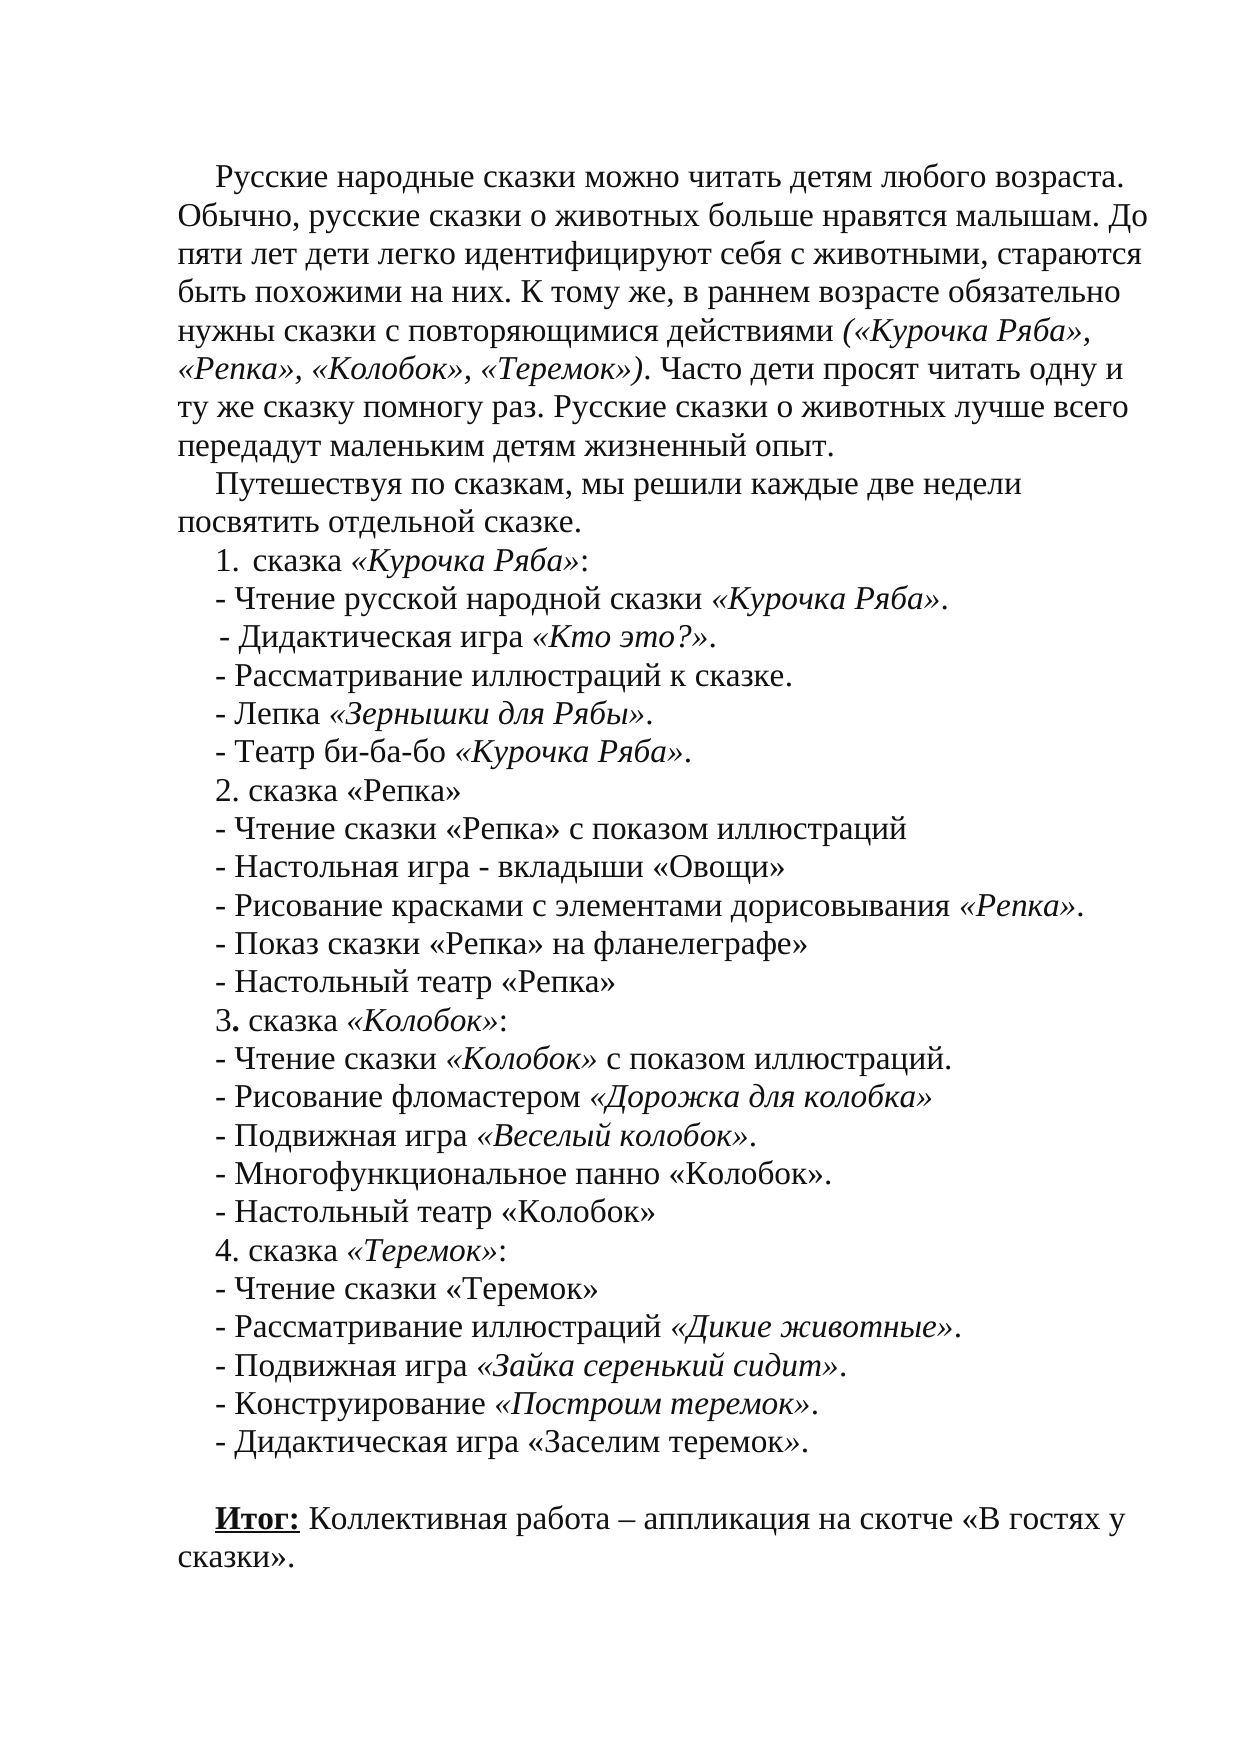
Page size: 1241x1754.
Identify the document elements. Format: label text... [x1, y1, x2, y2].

text - Рисование красками с элементами дорисовывания «Репка». [177, 885, 1152, 923]
text - Лепка «Зернышки для Рябы». [177, 693, 1152, 731]
text - Рассматривание иллюстраций «Дикие животные». [177, 1306, 1152, 1345]
text - Чтение сказки «Теремок» [177, 1268, 1152, 1306]
list сказка «Курочка Ряба»: [215, 540, 1152, 578]
text - Многофункциональное панно «Колобок». [177, 1153, 1152, 1191]
text - Театр би-ба-бо «Курочка Ряба». [177, 731, 1152, 770]
text - Чтение сказки «Репка» с показом иллюстраций [177, 808, 1152, 846]
text - Подвижная игра «Веселый колобок». [177, 1115, 1152, 1153]
text - Подвижная игра «Зайка серенький сидит». [177, 1345, 1152, 1383]
text - Настольный театр «Репка» [177, 961, 1152, 1000]
text - Рисование фломастером «Дорожка для колобка» [177, 1076, 1152, 1115]
text - Конструирование «Построим теремок». [177, 1383, 1152, 1421]
text Русские народные сказки можно читать детям любого возраста. Обычно, русские сказки о животных больше нравятся малышам. До пяти лет дети легко идентифицируют себя с животными, стараются быть похожими на них. К тому же, в раннем возрасте обязательно нужны сказки с повторяющимися действиями («Курочка Ряба», «Репка», «Колобок», «Теремок»). Часто дети просят читать одну и ту же сказку помногу раз. Русские сказки о животных лучше всего передадут маленьким детям жизненный опыт. [177, 156, 1152, 463]
text - Чтение русской народной сказки «Курочка Ряба». [177, 578, 1152, 616]
text 2. сказка «Репка» [177, 770, 1152, 808]
text - Настольный театр «Колобок» [177, 1191, 1152, 1230]
text Итог: Коллективная работа – аппликация на скотче «В гостях у сказки». [177, 1498, 1152, 1575]
text - Чтение сказки «Колобок» с показом иллюстраций. [177, 1038, 1152, 1076]
text Путешествуя по сказкам, мы решили каждые две недели посвятить отдельной сказке. [177, 463, 1152, 540]
text - Дидактическая игра «Заселим теремок». [177, 1421, 1152, 1460]
text 4. сказка «Теремок»: [177, 1230, 1152, 1268]
text 3. сказка «Колобок»: [177, 1000, 1152, 1038]
text - Дидактическая игра «Кто это?». [177, 616, 1152, 655]
text - Показ сказки «Репка» на фланелеграфе» [177, 923, 1152, 961]
text - Настольная игра - вкладыши «Овощи» [177, 846, 1152, 885]
text - Рассматривание иллюстраций к сказке. [177, 655, 1152, 693]
